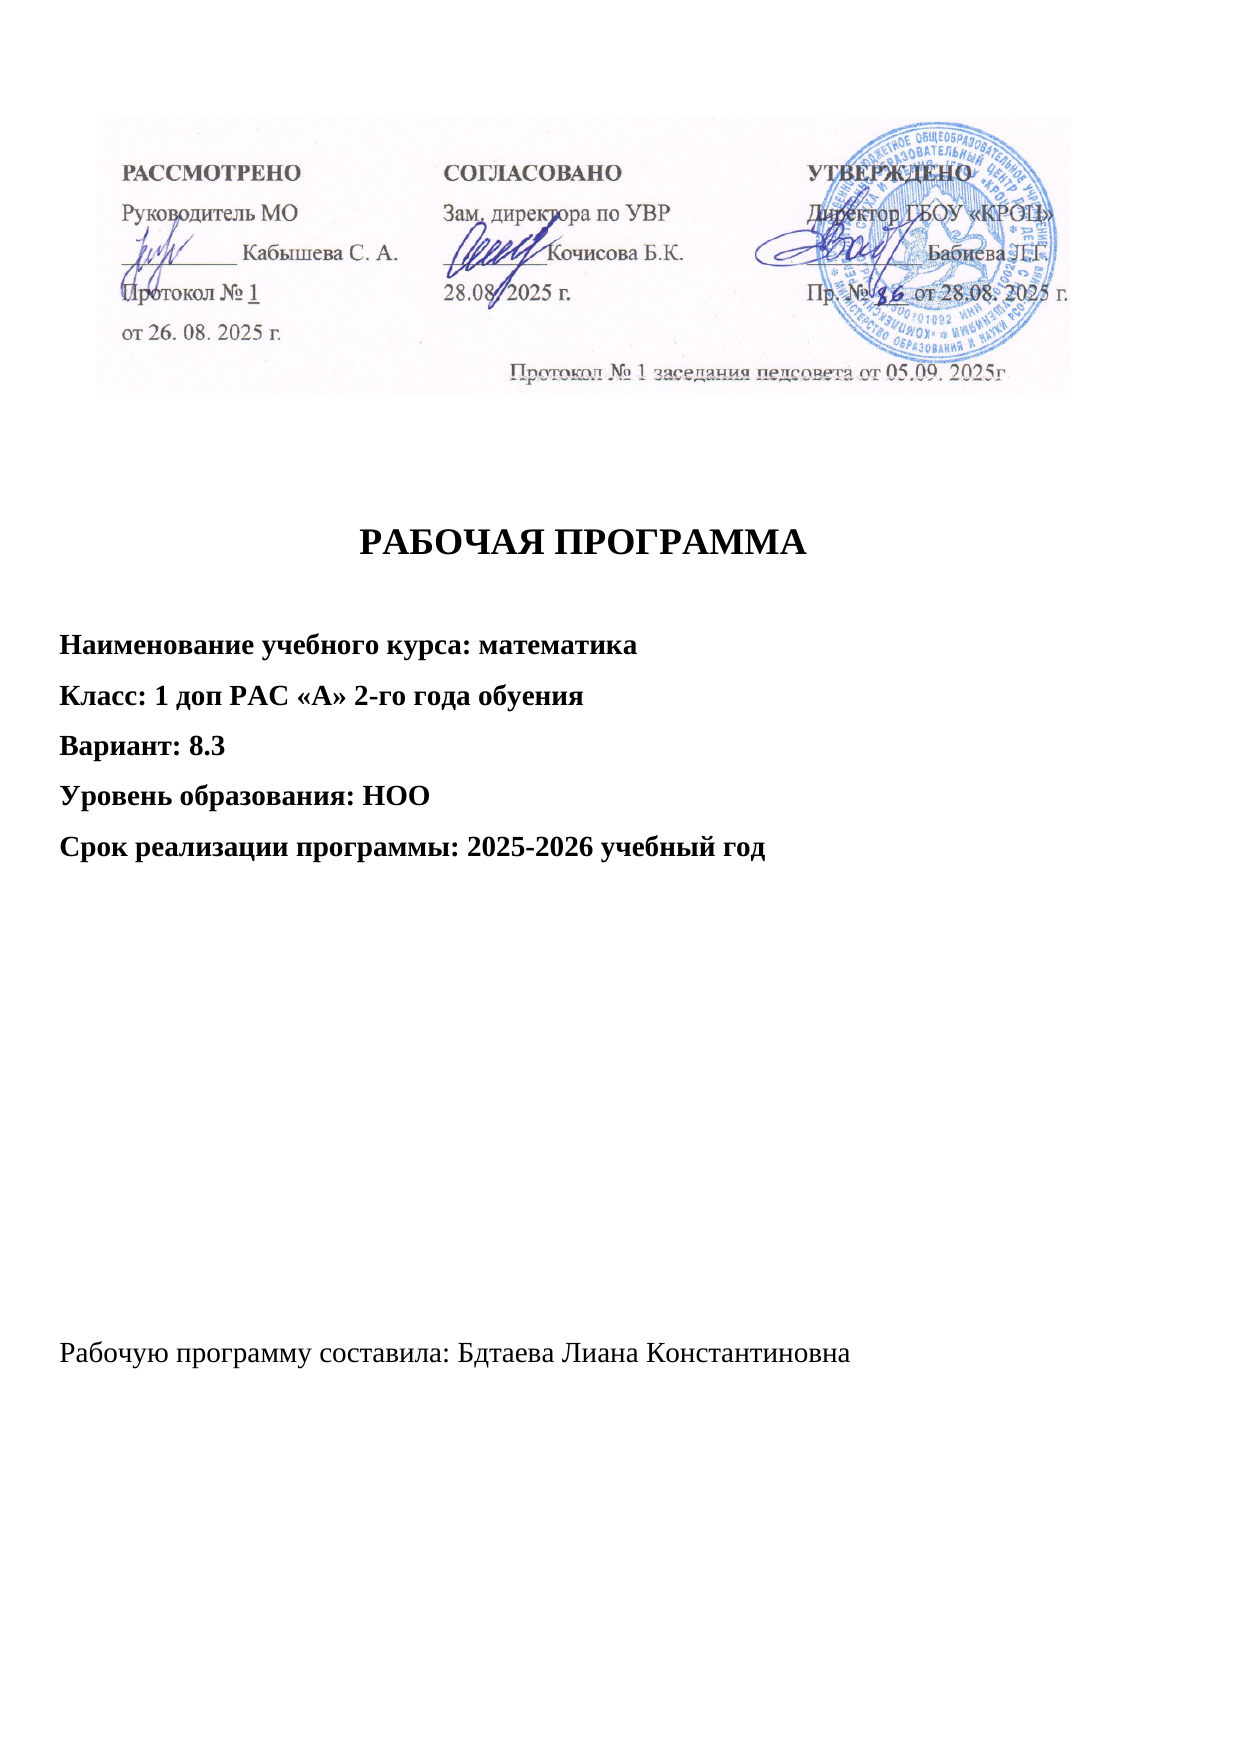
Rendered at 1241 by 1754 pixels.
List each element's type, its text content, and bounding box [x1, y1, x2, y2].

text Рабочую программу составила: Бдтаева Лиана Константиновна [59, 1335, 1107, 1368]
text Уровень образования: НОО [59, 778, 1107, 812]
picture [95, 117, 1071, 394]
text Наименование учебного курса: математика [59, 627, 1107, 661]
text Срок реализации программы: 2025-2026 учебный год [59, 829, 1107, 862]
text Вариант: 8.3 [59, 728, 1107, 762]
text Класс: 1 доп РАС «А» 2-го года обуения [59, 678, 1107, 711]
text РАБОЧАЯ ПРОГРАММА [59, 519, 1107, 563]
